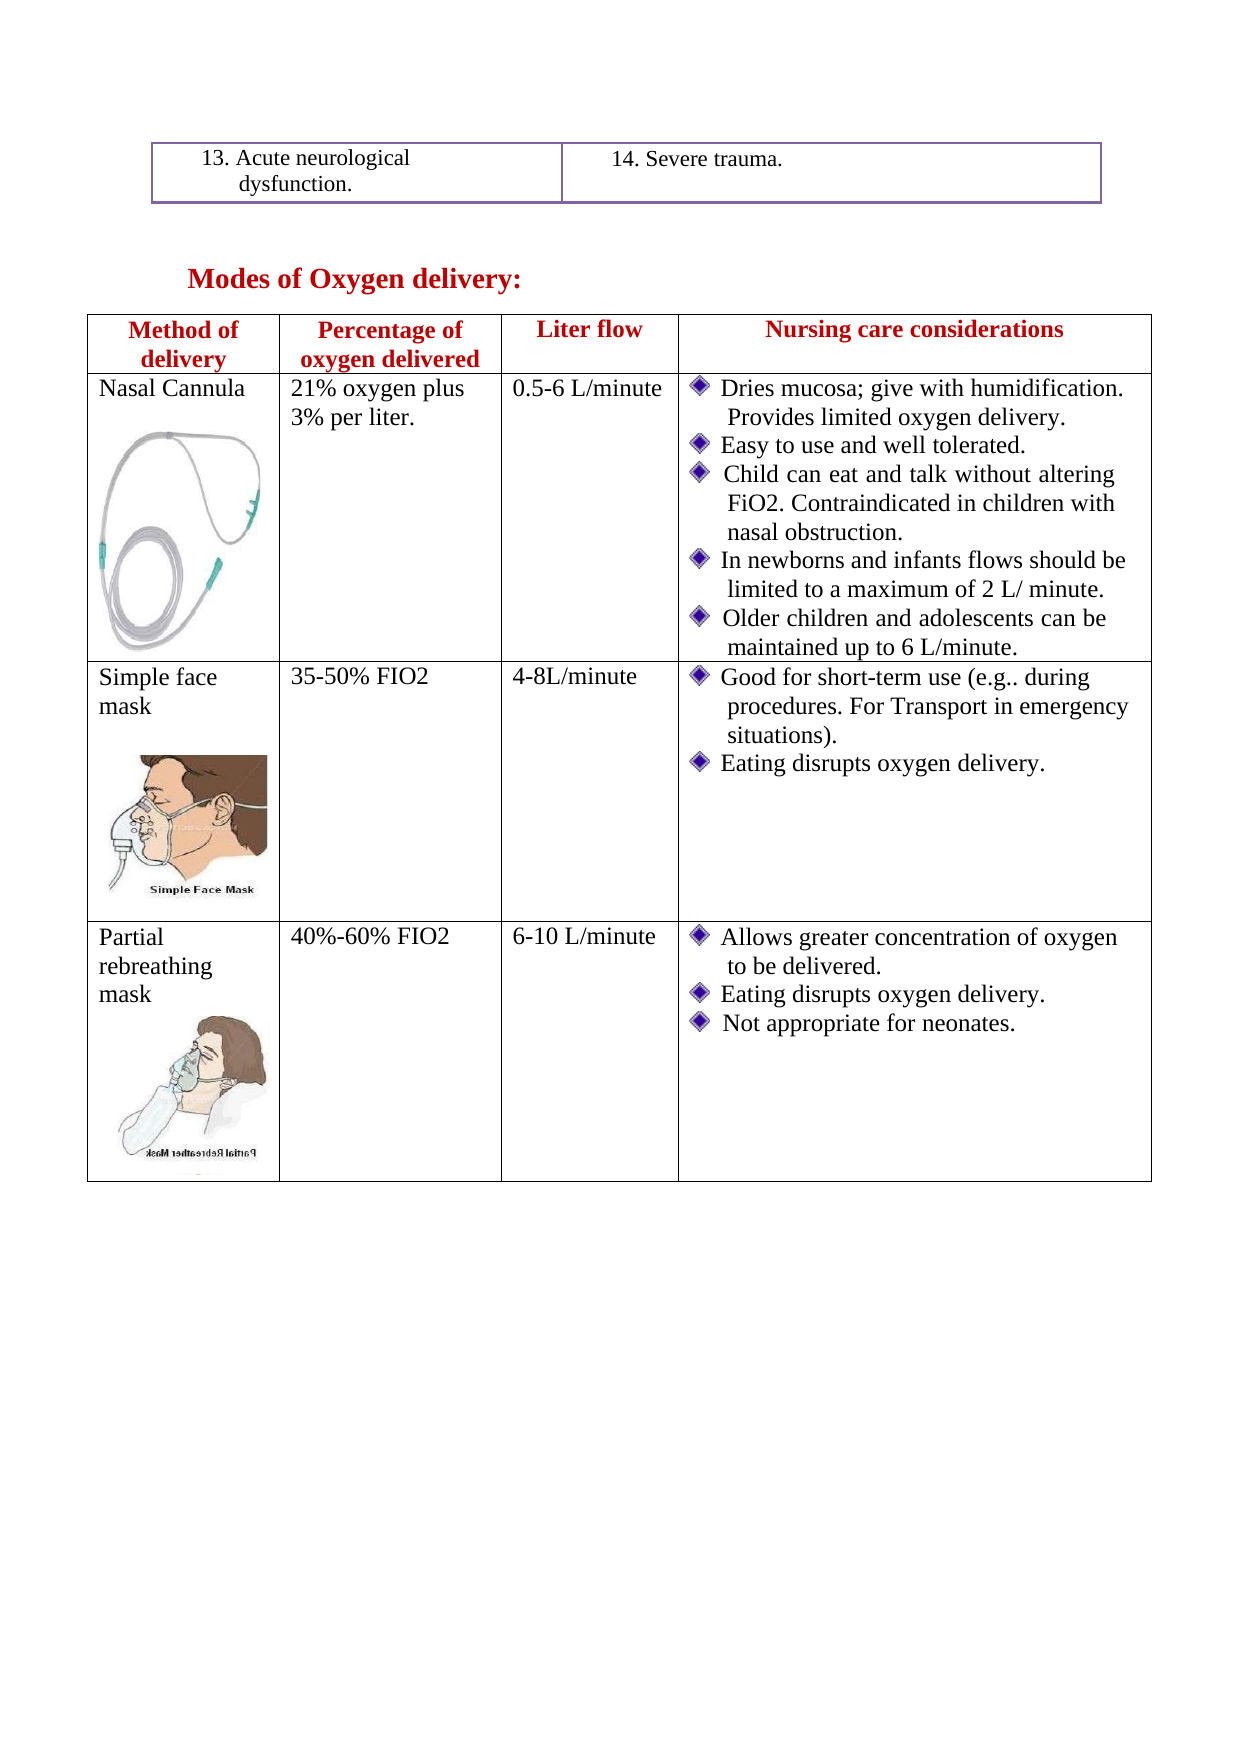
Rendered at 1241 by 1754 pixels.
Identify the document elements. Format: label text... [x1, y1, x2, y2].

table_header Nursing care considerations [679, 315, 1151, 373]
table_cell 6-10 L/minute [502, 922, 678, 1181]
text Modes of Oxygen delivery: [187, 261, 1165, 294]
table_cell Nasal Cannula [88, 374, 279, 661]
picture [689, 924, 710, 946]
table_header Liter flow [502, 315, 678, 373]
table_cell 40%-60% FIO2 [280, 922, 501, 1181]
table_cell Partial rebreathing mask [88, 922, 279, 1181]
picture [689, 665, 710, 686]
picture [689, 548, 710, 569]
picture [689, 375, 710, 396]
table_cell 13. Acute neurological dysfunction. [153, 144, 561, 201]
table_cell Simple face mask [88, 662, 279, 921]
picture [689, 751, 710, 772]
table_cell 14. Severe trauma. [563, 144, 1100, 201]
picture [689, 461, 710, 483]
picture [689, 1011, 710, 1032]
table_cell 0.5-6 L/minute [502, 374, 678, 661]
table_cell 21% oxygen plus 3% per liter. [280, 374, 501, 661]
table_cell 35-50% FIO2 [280, 662, 501, 921]
picture [98, 1016, 270, 1175]
table_cell Allows greater concentration of oxygen to be delivered. Eating disrupts oxygen delivery. Not appropriate for neonates. [679, 922, 1151, 1181]
picture [689, 433, 710, 454]
picture [689, 605, 710, 627]
table_cell Dries mucosa; give with humidification. Provides limited oxygen delivery. Easy to use and well tolerated. Child can eat and talk without altering FiO2. Contraindicated in children with nasal obstruction. In newborns and infants flows should be limited to a maximum of 2 L/ minute. Older children and adolescents can be maintained up to 6 L/minute. [679, 374, 1151, 661]
table_cell 4-8L/minute [502, 662, 678, 921]
table_header Method of delivery [88, 315, 279, 373]
picture [95, 755, 268, 913]
table_cell Good for short-term use (e.g.. during procedures. For Transport in emergency situations). Eating disrupts oxygen delivery. [679, 662, 1151, 921]
picture [689, 982, 710, 1003]
picture [98, 431, 261, 652]
table_header Percentage of oxygen delivered [280, 315, 501, 373]
